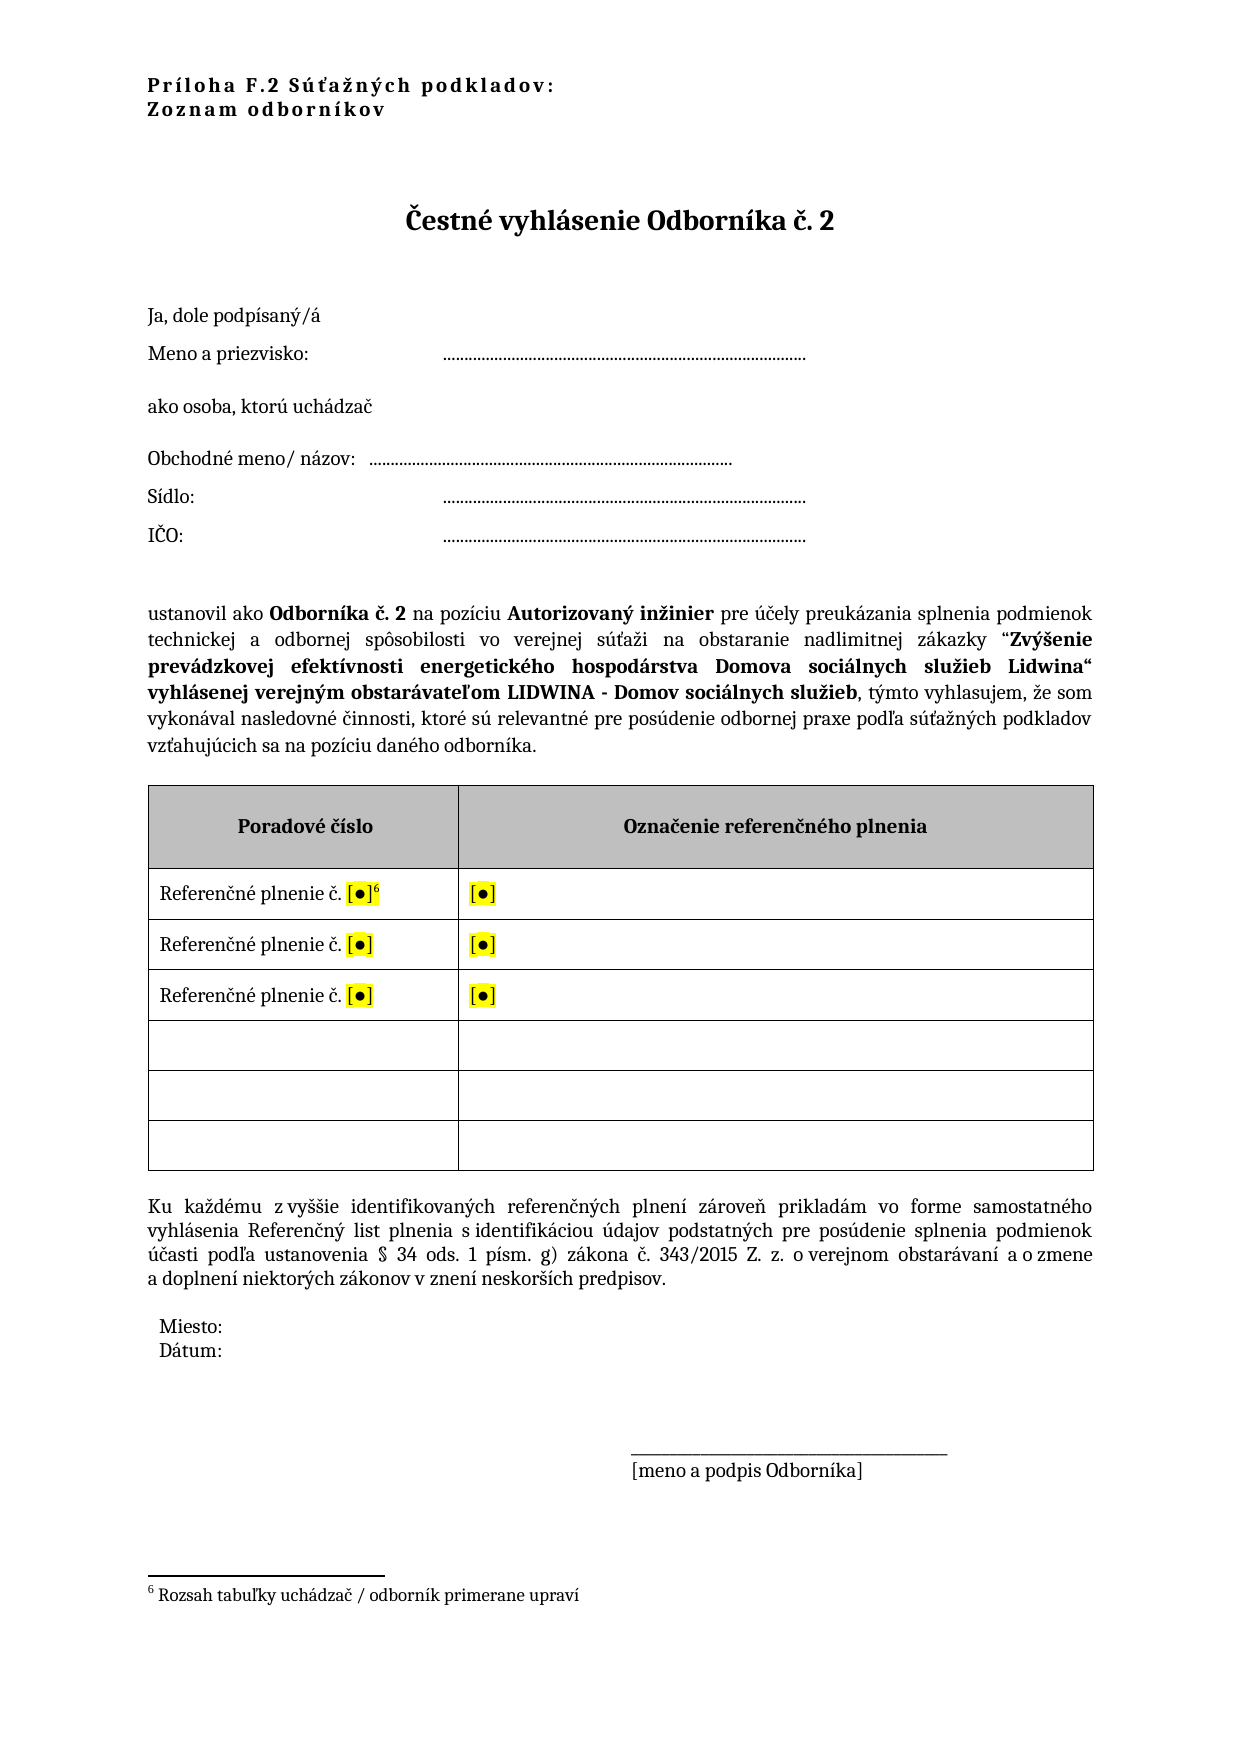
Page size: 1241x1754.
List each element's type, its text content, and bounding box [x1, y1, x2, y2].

table_cell [149, 1121, 458, 1170]
table_cell [●] [459, 869, 1093, 918]
text ustanovil ako Odborníka č. 2 na pozíciu Autorizovaný inžinier pre účely preukázania splnenia podmienok technickej a odbornej spôsobilosti vo verejnej súťaži na obstaranie nadlimitnej zákazky “Zvýšenie prevádzkovej efektívnosti energetického hospodárstva Domova sociálnych služieb Lidwina“ vyhlásenej verejným obstarávateľom LIDWINA - Domov sociálnych služieb, týmto vyhlasujem, že som vykonával nasledovné činnosti, ktoré sú relevantné pre posúdenie odbornej praxe podľa súťažných podkladov vzťahujúcich sa na pozíciu daného odborníka. [148, 602, 1093, 757]
text Obchodné meno/ názov: ..................................................................................... [148, 446, 1093, 470]
table_cell Referenčné plnenie č. [●] [149, 920, 458, 969]
text Meno a priezvisko: ..................................................................................... [148, 342, 1093, 366]
text Čestné vyhlásenie Odborníka č. 2 [148, 204, 1093, 238]
table_header Označenie referenčného plnenia [459, 786, 1093, 868]
table_cell [149, 1071, 458, 1120]
table_header Poradové číslo [149, 786, 458, 868]
table_cell [149, 1021, 458, 1070]
table_cell Referenčné plnenie č. [●] [149, 869, 458, 918]
table_cell [459, 1021, 1093, 1070]
table_cell Referenčné plnenie č. [●] [149, 970, 458, 1020]
table_cell [459, 1071, 1093, 1120]
table_cell [459, 1121, 1093, 1170]
table_header Miesto: Dátum: [148, 1315, 619, 1507]
text ako osoba, ktorú uchádzač [148, 395, 1093, 419]
text IČO: ..................................................................................... [148, 524, 1093, 548]
table_cell [●] [459, 920, 1093, 969]
text Sídlo: ..................................................................................... [148, 485, 1093, 509]
text Ja, dole podpísaný/á [148, 303, 1093, 327]
text Ku každému z vyššie identifikovaných referenčných plnení zároveň prikladám vo forme samostatného vyhlásenia Referenčný list plnenia s identifikáciou údajov podstatných pre posúdenie splnenia podmienok účasti podľa ustanovenia § 34 ods. 1 písm. g) zákona č. 343/2015 Z. z. o verejnom obstarávaní a o zmene a doplnení niektorých zákonov v znení neskorších predpisov. [148, 1195, 1093, 1291]
table_cell [●] [459, 970, 1093, 1020]
table_header _________________________________________ [meno a podpis Odborníka] [620, 1315, 1092, 1507]
